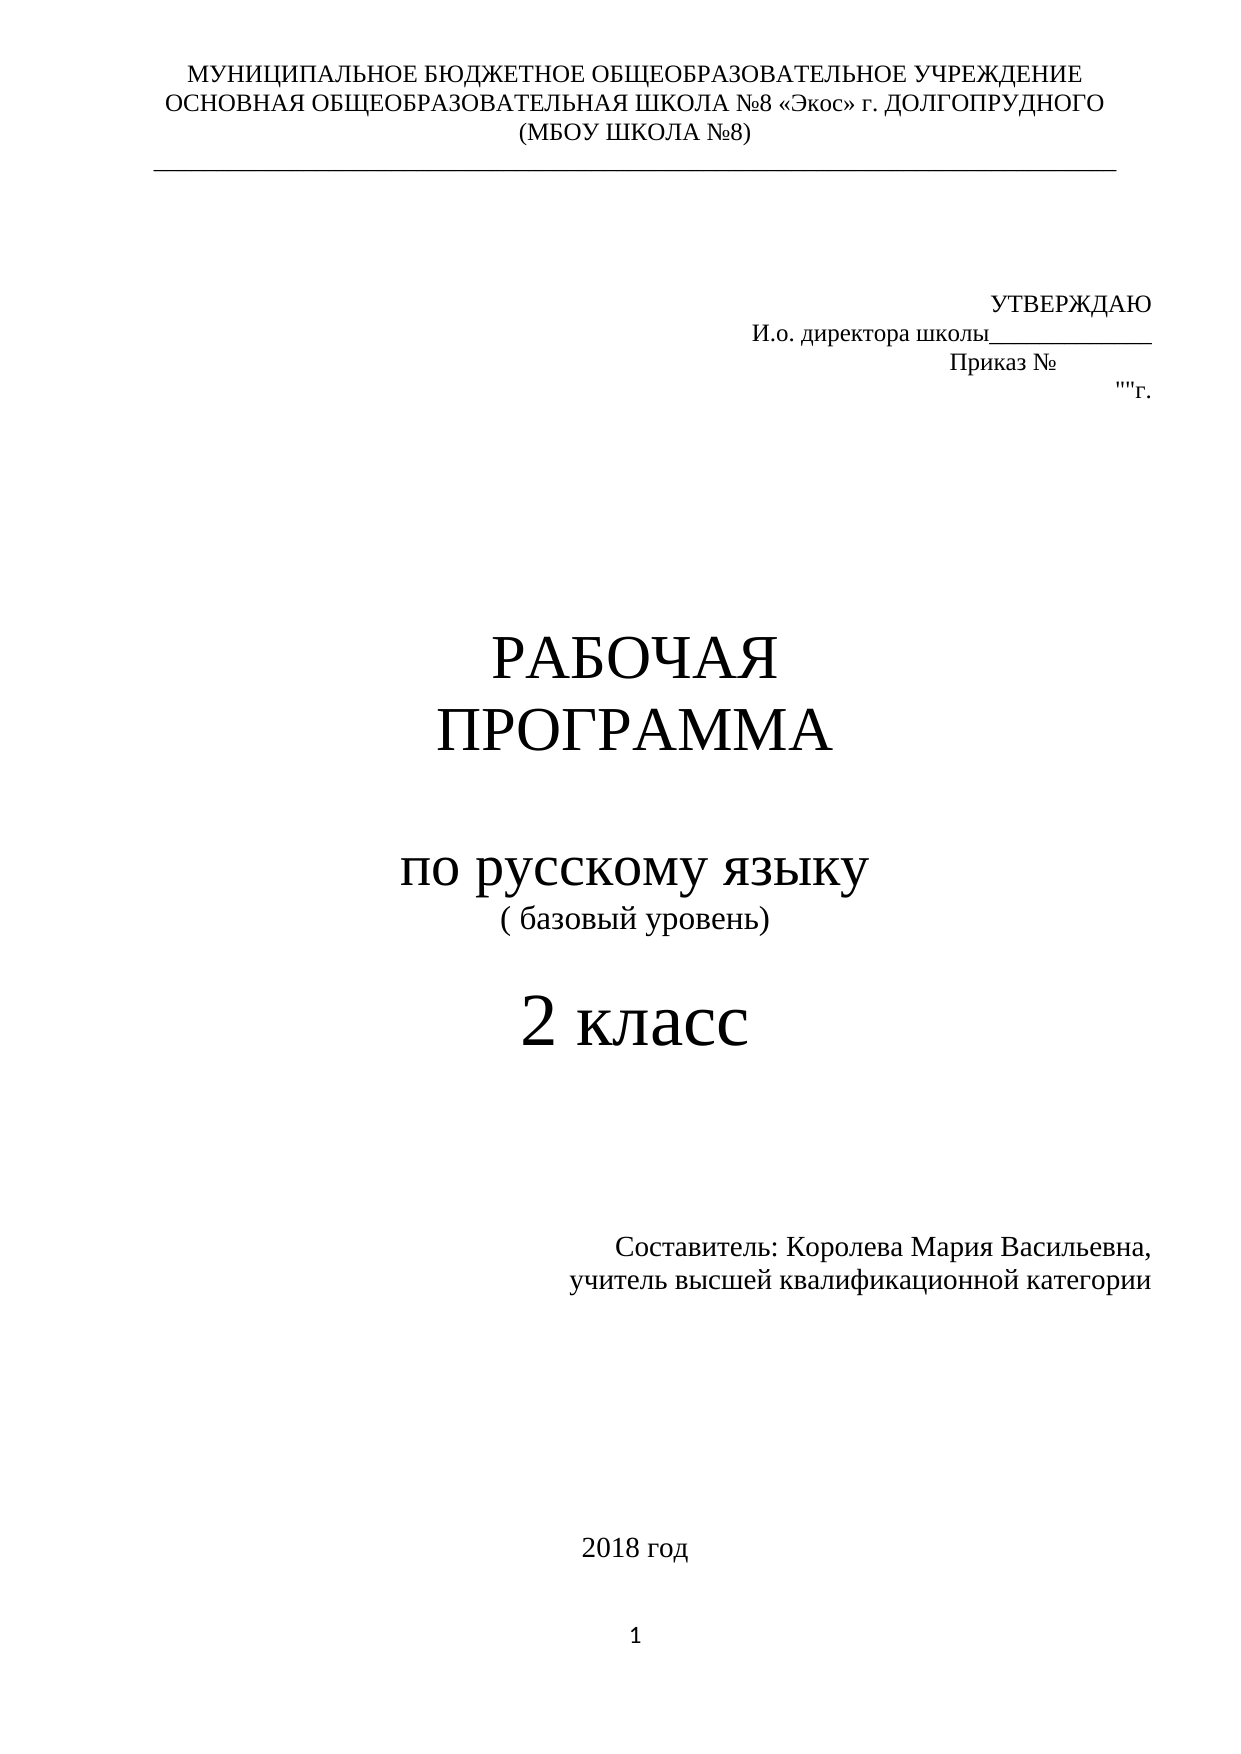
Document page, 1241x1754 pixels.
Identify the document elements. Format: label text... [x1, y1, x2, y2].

text _____________________________________________________________________________ [118, 145, 1152, 174]
text ПРОГРАММА [118, 692, 1152, 764]
text УТВЕРЖДАЮ [118, 289, 1152, 318]
text Приказ № [118, 347, 1152, 375]
text по русскому языку [118, 831, 1152, 898]
text Составитель: Королева Мария Васильевна, [118, 1229, 1152, 1262]
text (МБОУ ШКОЛА №8) [118, 117, 1152, 145]
text И.о. директора школы_____________ [118, 318, 1152, 347]
text учитель высшей квалификационной категории [118, 1262, 1152, 1296]
text 2018 год [118, 1531, 1152, 1564]
text 2 класс [118, 975, 1152, 1061]
text ( базовый уровень) [118, 898, 1152, 936]
text РАБОЧАЯ [118, 620, 1152, 692]
text ""г. [118, 375, 1152, 404]
text ОСНОВНАЯ ОБЩЕОБРАЗОВАТЕЛЬНАЯ ШКОЛА №8 «Экос» г. ДОЛГОПРУДНОГО [118, 88, 1152, 117]
text МУНИЦИПАЛЬНОЕ БЮДЖЕТНОЕ ОБЩЕОБРАЗОВАТЕЛЬНОЕ УЧРЕЖДЕНИЕ [118, 59, 1152, 88]
